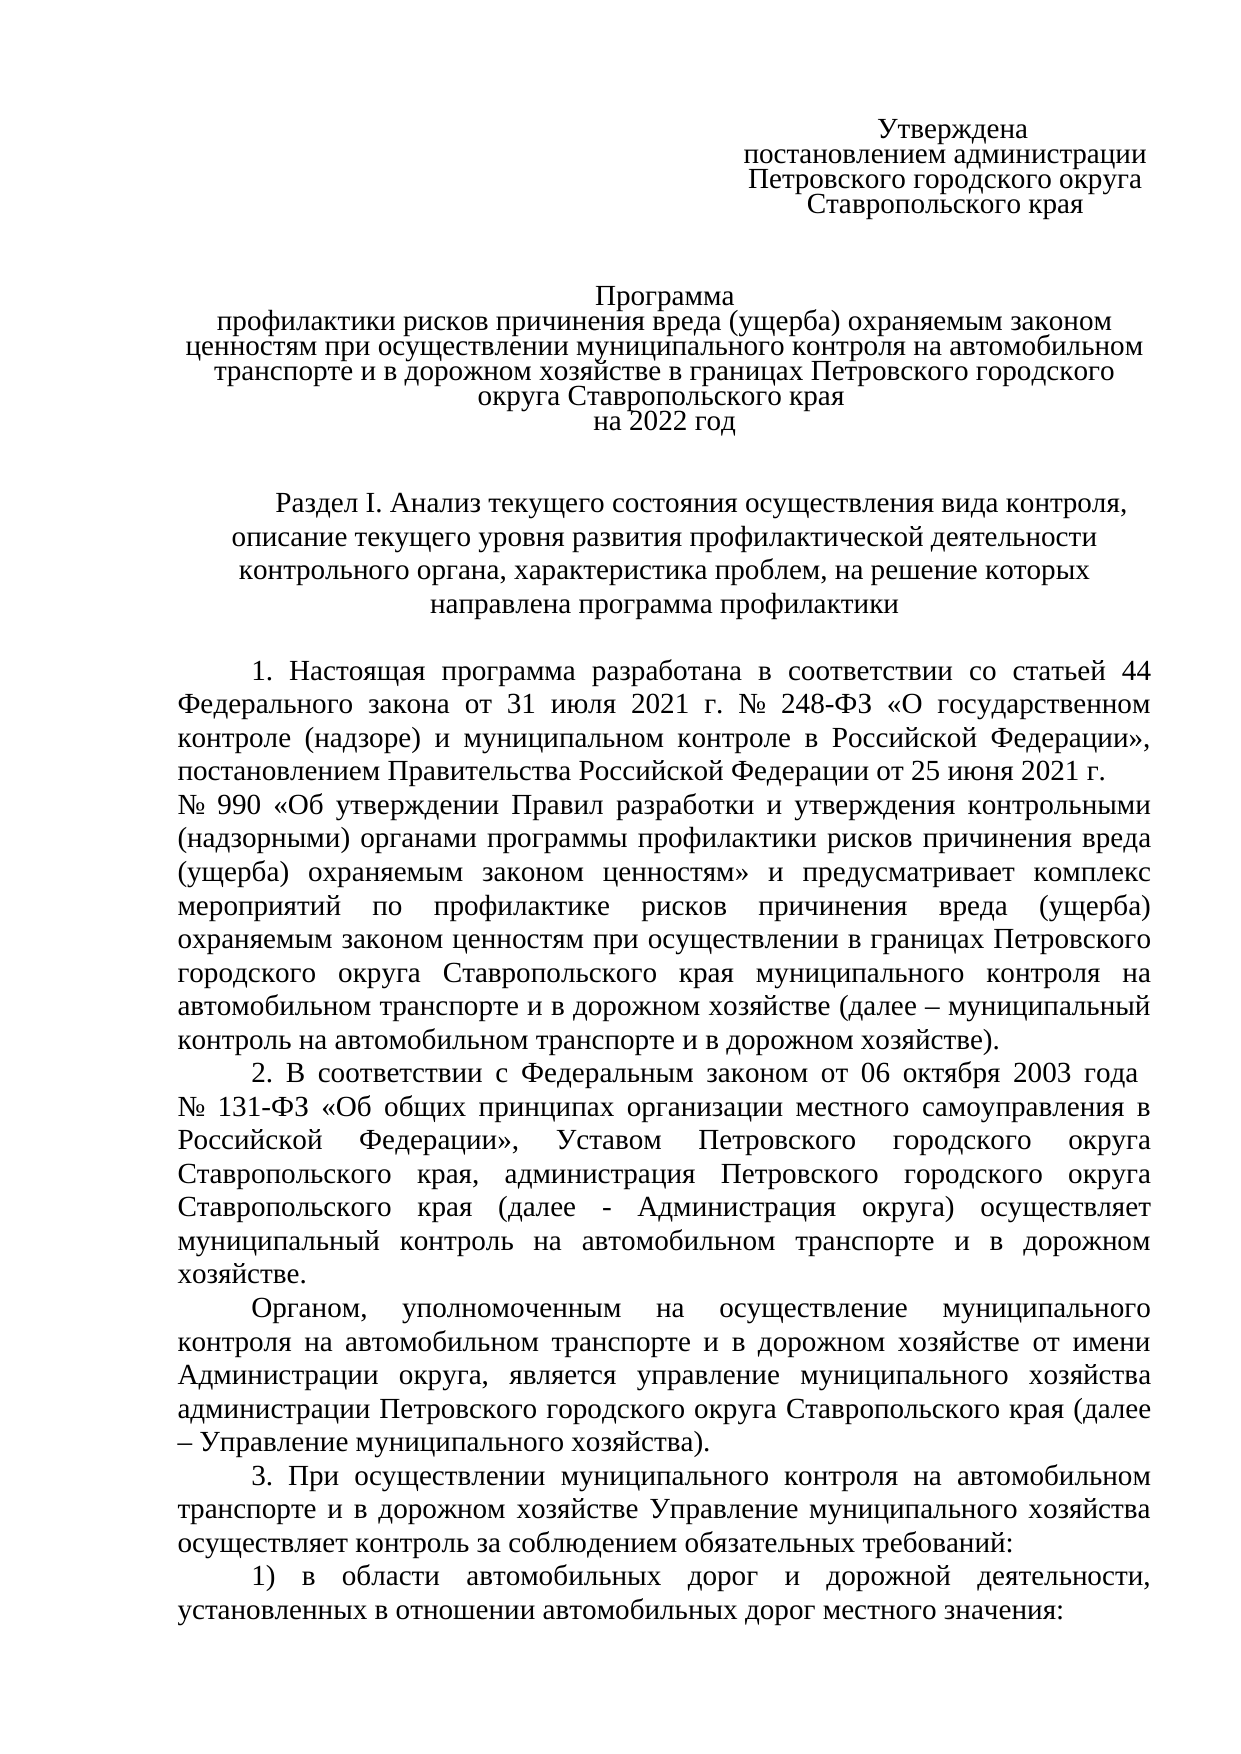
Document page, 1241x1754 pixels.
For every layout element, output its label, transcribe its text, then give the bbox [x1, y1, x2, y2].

text Раздел I. Анализ текущего состояния осуществления вида контроля, описание текущего уровня развития профилактической деятельности контрольного органа, характеристика проблем, на решение которых направлена программа профилактики [177, 485, 1152, 619]
text 1. Настоящая программа разработана в соответствии со статьей 44 Федерального закона от 31 июля 2021 г. № 248-ФЗ «О государственном контроле (надзоре) и муниципальном контроле в Российской Федерации», постановлением Правительства Российской Федерации от 25 июня 2021 г. [177, 653, 1152, 787]
text Органом, уполномоченным на осуществление муниципального контроля на автомобильном транспорте и в дорожном хозяйстве от имени Администрации округа, является управление муниципального хозяйства администрации Петровского городского округа Ставропольского края (далее – Управление муниципального хозяйства). [177, 1290, 1152, 1458]
text № 990 «Об утверждении Правил разработки и утверждения контрольными (надзорными) органами программы профилактики рисков причинения вреда (ущерба) охраняемым законом ценностям» и предусматривает комплекс мероприятий по профилактике рисков причинения вреда (ущерба) охраняемым законом ценностям при осуществлении в границах Петровского городского округа Ставропольского края муниципального контроля на автомобильном транспорте и в дорожном хозяйстве (далее – муниципальный контроль на автомобильном транспорте и в дорожном хозяйстве). [177, 787, 1152, 1055]
text 2. В соответствии с Федеральным законом от 06 октября 2003 года № 131-ФЗ «Об общих принципах организации местного самоуправления в Российской Федерации», Уставом Петровского городского округа Ставропольского края, администрация Петровского городского округа Ставропольского края (далее - Администрация округа) осуществляет муниципальный контроль на автомобильном транспорте и в дорожном хозяйстве. [177, 1055, 1152, 1290]
text Утверждена [753, 118, 1152, 143]
text Программа [177, 285, 1152, 310]
text постановлением администрации Петровского городского округа Ставропольского края [738, 143, 1152, 218]
text 1) в области автомобильных дорог и дорожной деятельности, установленных в отношении автомобильных дорог местного значения: [177, 1558, 1152, 1626]
text профилактики рисков причинения вреда (ущерба) охраняемым законом ценностям при осуществлении муниципального контроля на автомобильном транспорте и в дорожном хозяйстве в границах Петровского городского округа Ставропольского края на 2022 год [177, 310, 1152, 435]
text 3. При осуществлении муниципального контроля на автомобильном транспорте и в дорожном хозяйстве Управление муниципального хозяйства осуществляет контроль за соблюдением обязательных требований: [177, 1458, 1152, 1558]
